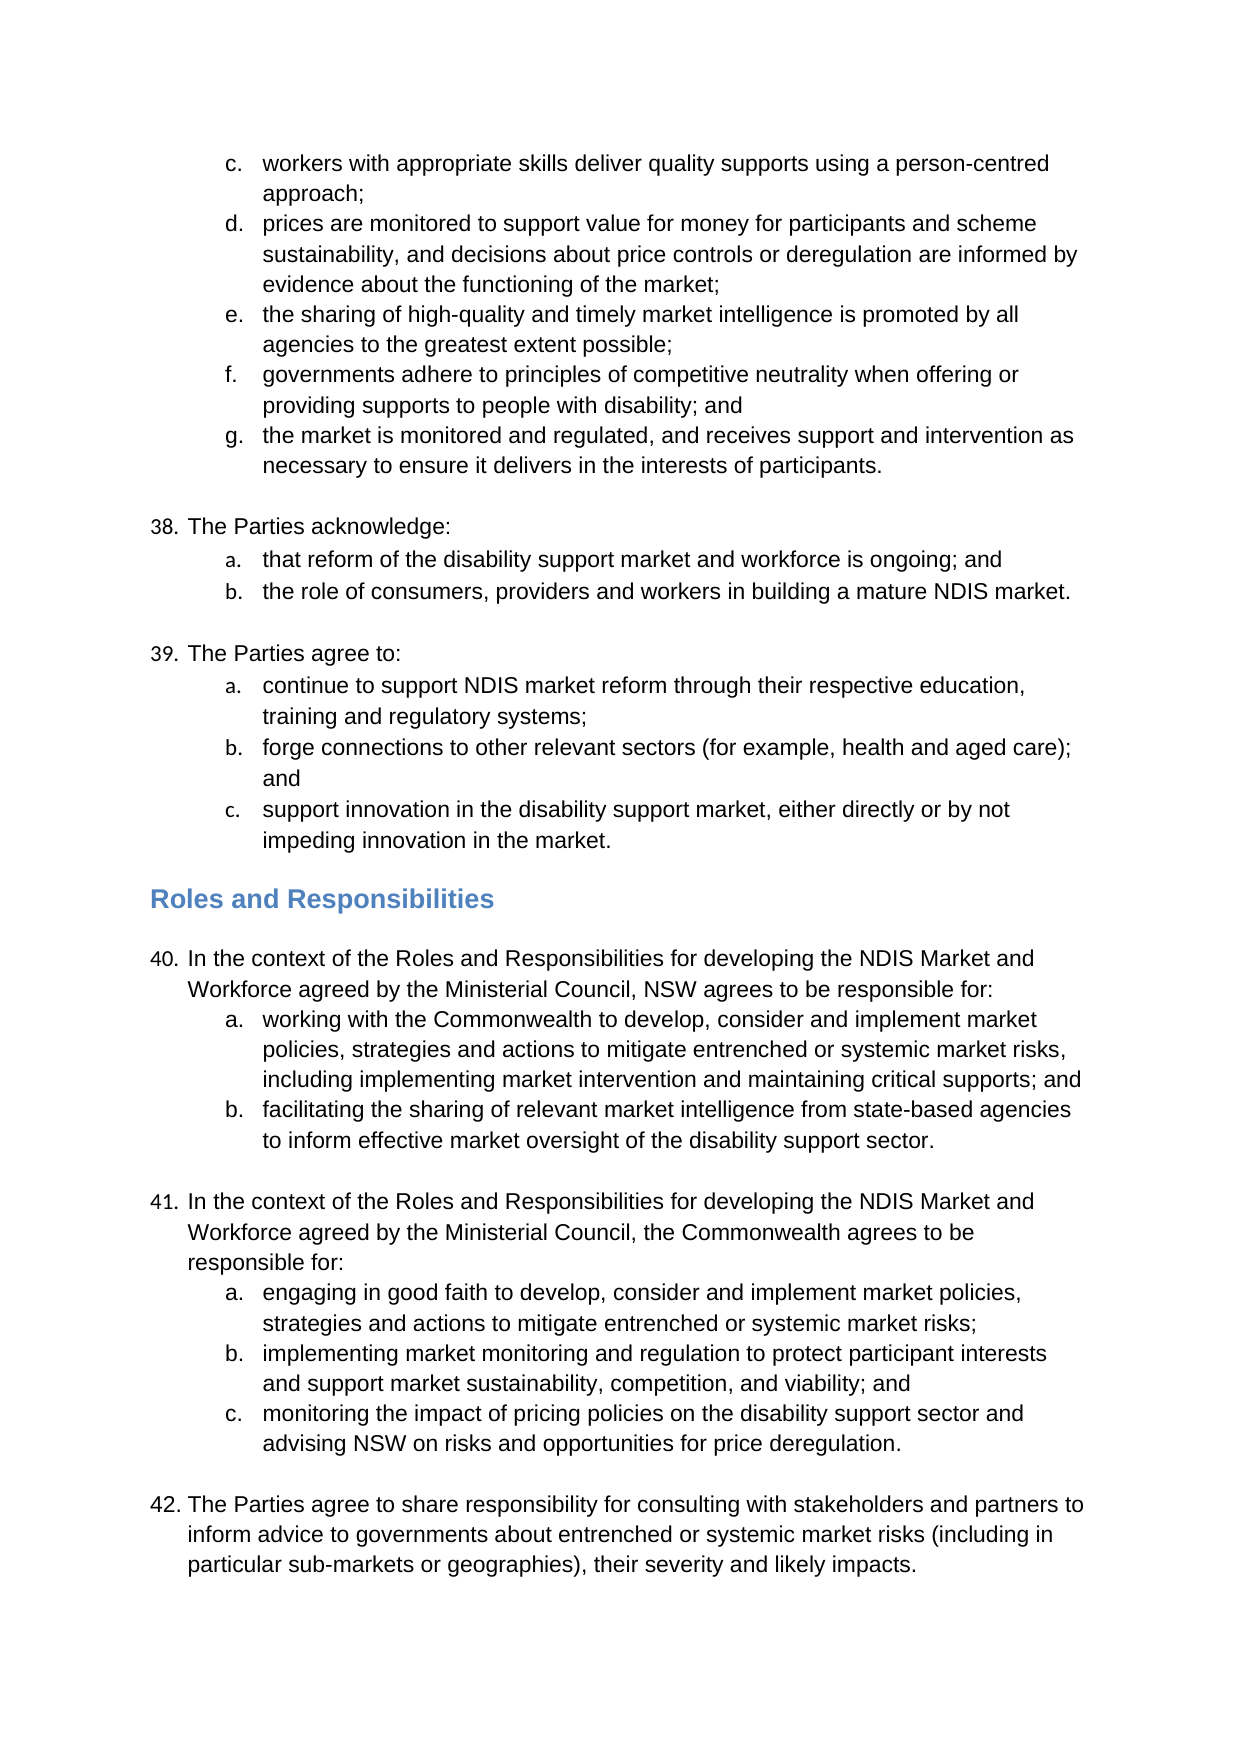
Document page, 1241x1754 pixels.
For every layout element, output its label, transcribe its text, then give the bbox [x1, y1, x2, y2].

list In the context of the Roles and Responsibilities for developing the NDIS Market and Workforce agreed by the Ministerial Council, the Commonwealth agrees to be responsible for: [150, 1187, 1090, 1275]
list implementing market monitoring and regulation to protect participant interests and support market sustainability, competition, and viability; and [225, 1340, 1090, 1396]
list continue to support NDIS market reform through their respective education, training and regulatory systems; [225, 671, 1090, 730]
list forge connections to other relevant sectors (for example, health and aged care); and [225, 733, 1090, 792]
list The Parties agree to: [150, 639, 1090, 667]
list prices are monitored to support value for money for participants and scheme sustainability, and decisions about price controls or deregulation are informed by evidence about the functioning of the market; [225, 210, 1090, 297]
list the sharing of high-quality and timely market intelligence is promoted by all agencies to the greatest extent possible; [225, 301, 1090, 358]
list The Parties agree to share responsibility for consulting with stakeholders and partners to inform advice to governments about entrenched or systemic market risks (including in particular sub-markets or geographies), their severity and likely impacts. [150, 1491, 1090, 1577]
list the market is monitored and regulated, and receives support and intervention as necessary to ensure it delivers in the interests of participants. [225, 422, 1090, 478]
list monitoring the impact of pricing policies on the disability support sector and advising NSW on risks and opportunities for price deregulation. [225, 1400, 1090, 1457]
list support innovation in the disability support market, either directly or by not impeding innovation in the market. [225, 796, 1090, 854]
subtitle Roles and Responsibilities [150, 883, 1090, 914]
list The Parties acknowledge: [150, 512, 1090, 541]
list the role of consumers, providers and workers in building a mature NDIS market. [225, 577, 1090, 605]
list working with the Commonwealth to develop, consider and implement market policies, strategies and actions to mitigate entrenched or systemic market risks, including implementing market intervention and maintaining critical supports; and [225, 1006, 1090, 1092]
list facilitating the sharing of relevant market intelligence from state-based agencies to inform effective market oversight of the disability support sector. [225, 1096, 1090, 1153]
list that reform of the disability support market and workforce is ongoing; and [225, 545, 1090, 573]
list engaging in good faith to develop, consider and implement market policies, strategies and actions to mitigate entrenched or systemic market risks; [225, 1279, 1090, 1336]
list workers with appropriate skills deliver quality supports using a person-centred approach; [225, 150, 1090, 207]
list governments adhere to principles of competitive neutrality when offering or providing supports to people with disability; and [225, 361, 1090, 418]
list In the context of the Roles and Responsibilities for developing the NDIS Market and Workforce agreed by the Ministerial Council, NSW agrees to be responsible for: [150, 944, 1090, 1002]
